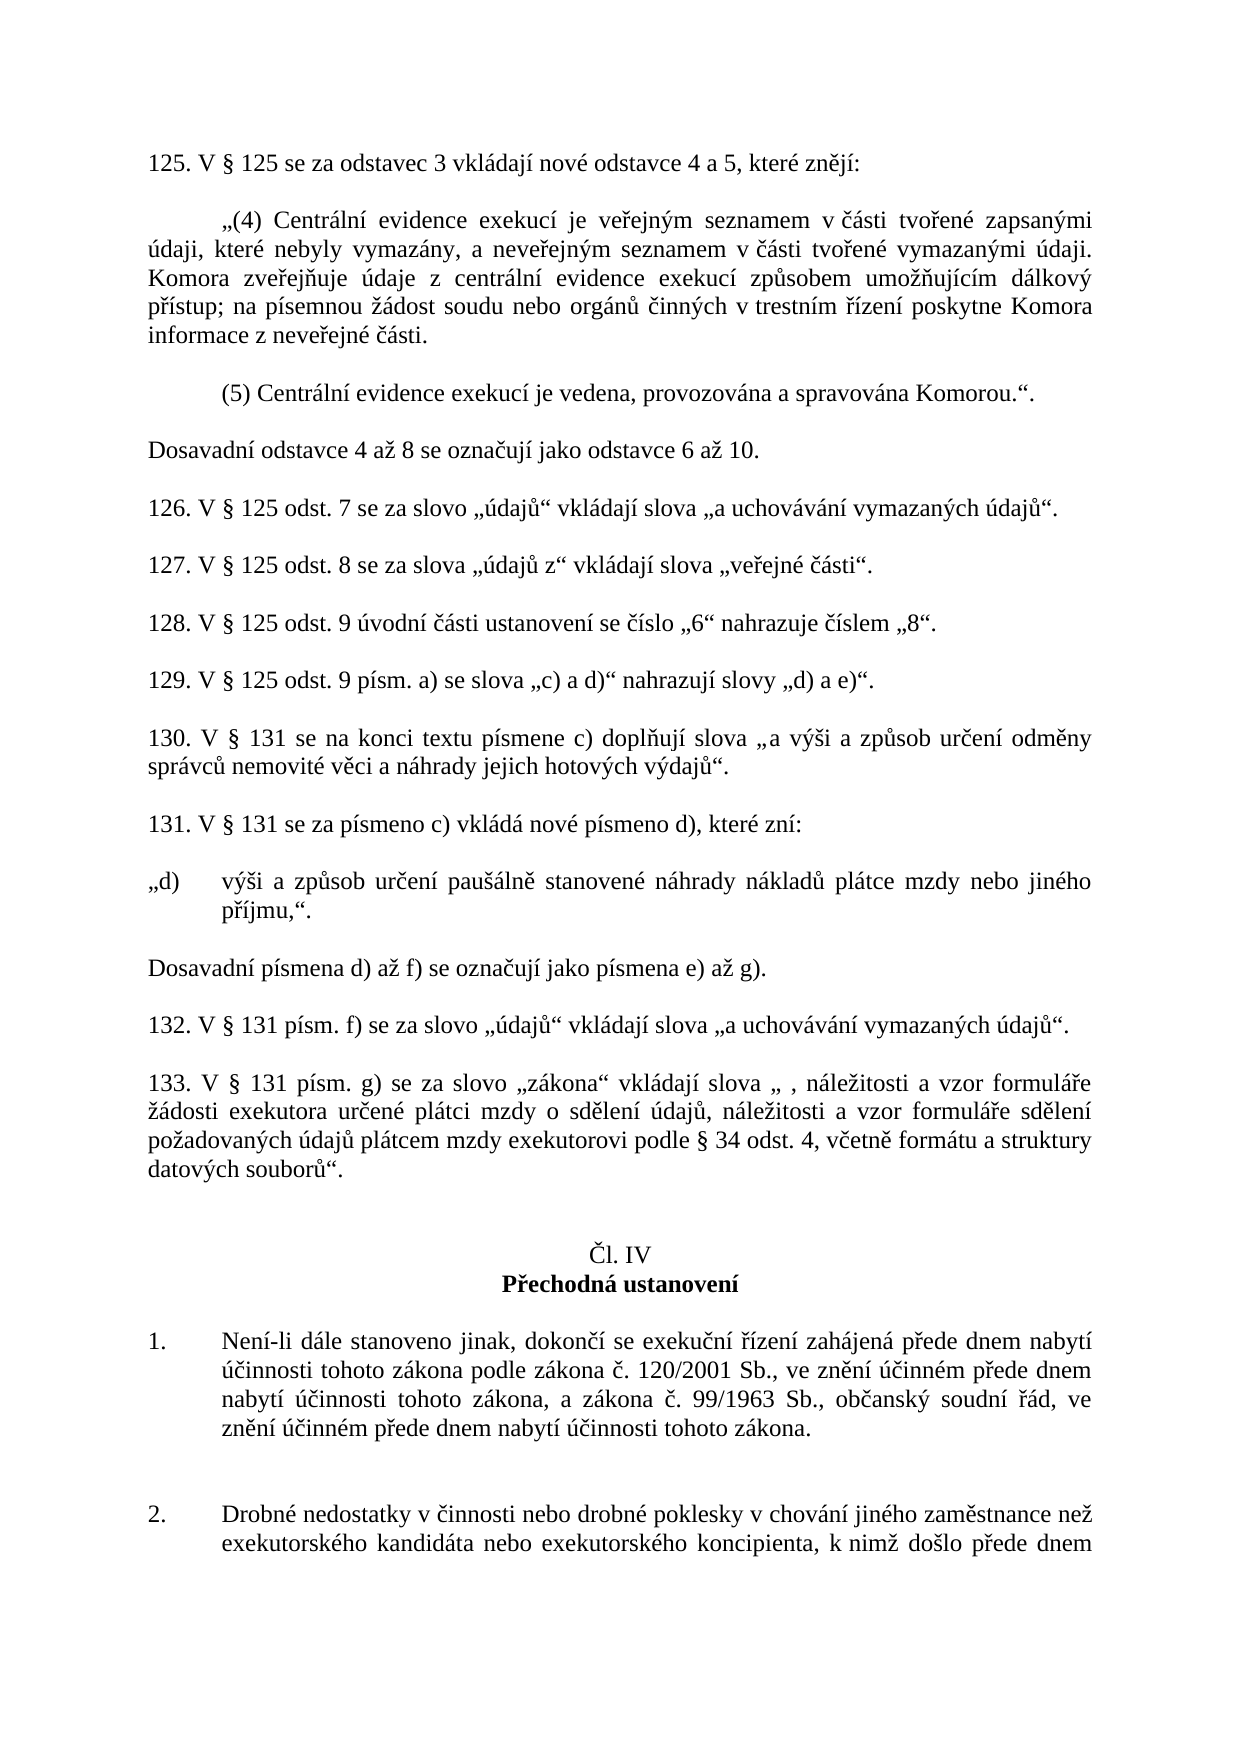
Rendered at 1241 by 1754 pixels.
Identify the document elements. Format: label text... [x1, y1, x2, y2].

text Přechodná ustanovení [148, 1269, 1093, 1298]
text Čl. IV [148, 1240, 1093, 1269]
text „(4) Centrální evidence exekucí je veřejným seznamem v části tvořené zapsanými údaji, které nebyly vymazány, a neveřejným seznamem v části tvořené vymazanými údaji. Komora zveřejňuje údaje z centrální evidence exekucí způsobem umožňujícím dálkový přístup; na písemnou žádost soudu nebo orgánů činných v trestním řízení poskytne Komora informace z neveřejné části. [148, 205, 1093, 349]
text 129. V § 125 odst. 9 písm. a) se slova „c) a d)“ nahrazují slovy „d) a e)“. [148, 665, 1093, 694]
text 130. V § 131 se na konci textu písmene c) doplňují slova „a výši a způsob určení odměny správců nemovité věci a náhrady jejich hotových výdajů“. [148, 723, 1093, 780]
text 1. Není-li dále stanoveno jinak, dokončí se exekuční řízení zahájená přede dnem nabytí účinnosti tohoto zákona podle zákona č. 120/2001 Sb., ve znění účinném přede dnem nabytí účinnosti tohoto zákona, a zákona č. 99/1963 Sb., občanský soudní řád, ve znění účinném přede dnem nabytí účinnosti tohoto zákona. [148, 1326, 1093, 1441]
text 127. V § 125 odst. 8 se za slova „údajů z“ vkládají slova „veřejné části“. [148, 550, 1093, 579]
text „d) výši a způsob určení paušálně stanovené náhrady nákladů plátce mzdy nebo jiného příjmu,“. [148, 866, 1093, 924]
text (5) Centrální evidence exekucí je vedena, provozována a spravována Komorou.“. [148, 378, 1093, 406]
text 132. V § 131 písm. f) se za slovo „údajů“ vkládají slova „a uchovávání vymazaných údajů“. [148, 1010, 1093, 1039]
text 131. V § 131 se za písmeno c) vkládá nové písmeno d), které zní: [148, 809, 1093, 838]
text Dosavadní písmena d) až f) se označují jako písmena e) až g). [148, 953, 1093, 981]
text 126. V § 125 odst. 7 se za slovo „údajů“ vkládají slova „a uchovávání vymazaných údajů“. [148, 493, 1093, 521]
text Dosavadní odstavce 4 až 8 se označují jako odstavce 6 až 10. [148, 435, 1093, 464]
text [148, 1499, 1093, 1556]
text 125. V § 125 se za odstavec 3 vkládají nové odstavce 4 a 5, které znějí: [148, 148, 1093, 176]
text 128. V § 125 odst. 9 úvodní části ustanovení se číslo „6“ nahrazuje číslem „8“. [148, 608, 1093, 636]
text 133. V § 131 písm. g) se za slovo „zákona“ vkládají slova „ , náležitosti a vzor formuláře žádosti exekutora určené plátci mzdy o sdělení údajů, náležitosti a vzor formuláře sdělení požadovaných údajů plátcem mzdy exekutorovi podle § 34 odst. 4, včetně formátu a struktury datových souborů“. [148, 1068, 1093, 1183]
